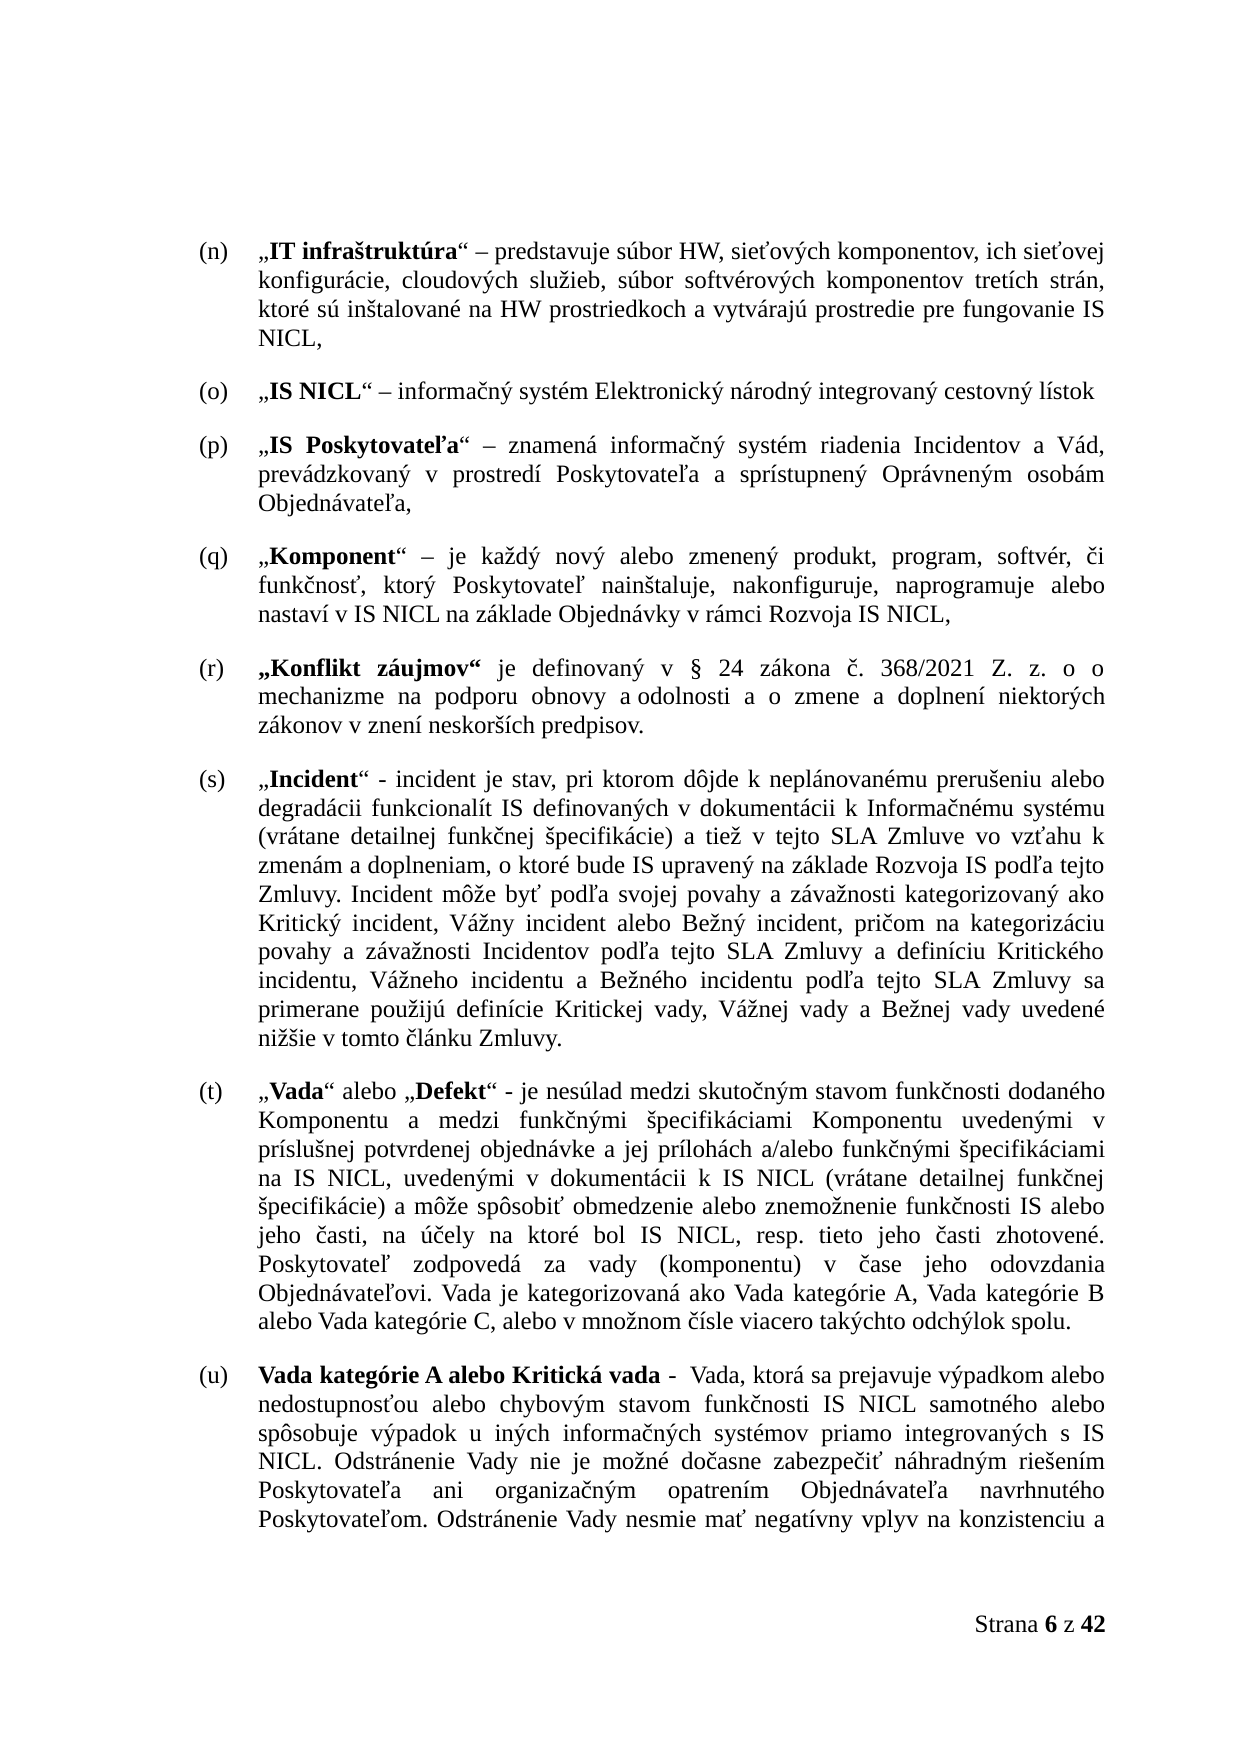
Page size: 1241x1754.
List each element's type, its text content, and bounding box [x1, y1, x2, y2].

list „IS Poskytovateľa“ – znamená informačný systém riadenia Incidentov a Vád, prevádzkovaný v prostredí Poskytovateľa a sprístupnený Oprávneným osobám Objednávateľa, [199, 430, 1106, 516]
list „Incident“ - incident je stav, pri ktorom dôjde k neplánovanému prerušeniu alebo degradácii funkcionalít IS definovaných v dokumentácii k Informačnému systému (vrátane detailnej funkčnej špecifikácie) a tiež v tejto SLA Zmluve vo vzťahu k zmenám a doplneniam, o ktoré bude IS upravený na základe Rozvoja IS podľa tejto Zmluvy. Incident môže byť podľa svojej povahy a závažnosti kategorizovaný ako Kritický incident, Vážny incident alebo Bežný incident, pričom na kategorizáciu povahy a závažnosti Incidentov podľa tejto SLA Zmluvy a definíciu Kritického incidentu, Vážneho incidentu a Bežného incidentu podľa tejto SLA Zmluvy sa primerane použijú definície Kritickej vady, Vážnej vady a Bežnej vady uvedené nižšie v tomto článku Zmluvy. [199, 764, 1106, 1051]
list „IT infraštruktúra“ – predstavuje súbor HW, sieťových komponentov, ich sieťovej konfigurácie, cloudových služieb, súbor softvérových komponentov tretích strán, ktoré sú inštalované na HW prostriedkoch a vytvárajú prostredie pre fungovanie IS NICL, [199, 236, 1106, 351]
list „Komponent“ – je každý nový alebo zmenený produkt, program, softvér, či funkčnosť, ktorý Poskytovateľ nainštaluje, nakonfiguruje, naprogramuje alebo nastaví v IS NICL na základe Objednávky v rámci Rozvoja IS NICL, [199, 541, 1106, 628]
list „IS NICL“ – informačný systém Elektronický národný integrovaný cestovný lístok [199, 376, 1106, 405]
list „Konflikt záujmov“ je definovaný v § 24 zákona č. 368/2021 Z. z. o o mechanizme na podporu obnovy a odolnosti a o zmene a doplnení niektorých zákonov v znení neskorších predpisov. [199, 653, 1106, 739]
list „Vada“ alebo „Defekt“ - je nesúlad medzi skutočným stavom funkčnosti dodaného Komponentu a medzi funkčnými špecifikáciami Komponentu uvedenými v príslušnej potvrdenej objednávke a jej prílohách a/alebo funkčnými špecifikáciami na IS NICL, uvedenými v dokumentácii k IS NICL (vrátane detailnej funkčnej špecifikácie) a môže spôsobiť obmedzenie alebo znemožnenie funkčnosti IS alebo jeho časti, na účely na ktoré bol IS NICL, resp. tieto jeho časti zhotovené. Poskytovateľ zodpovedá za vady (komponentu) v čase jeho odovzdania Objednávateľovi. Vada je kategorizovaná ako Vada kategórie A, Vada kategórie B alebo Vada kategórie C, alebo v množnom čísle viacero takýchto odchýlok spolu. [199, 1076, 1106, 1335]
